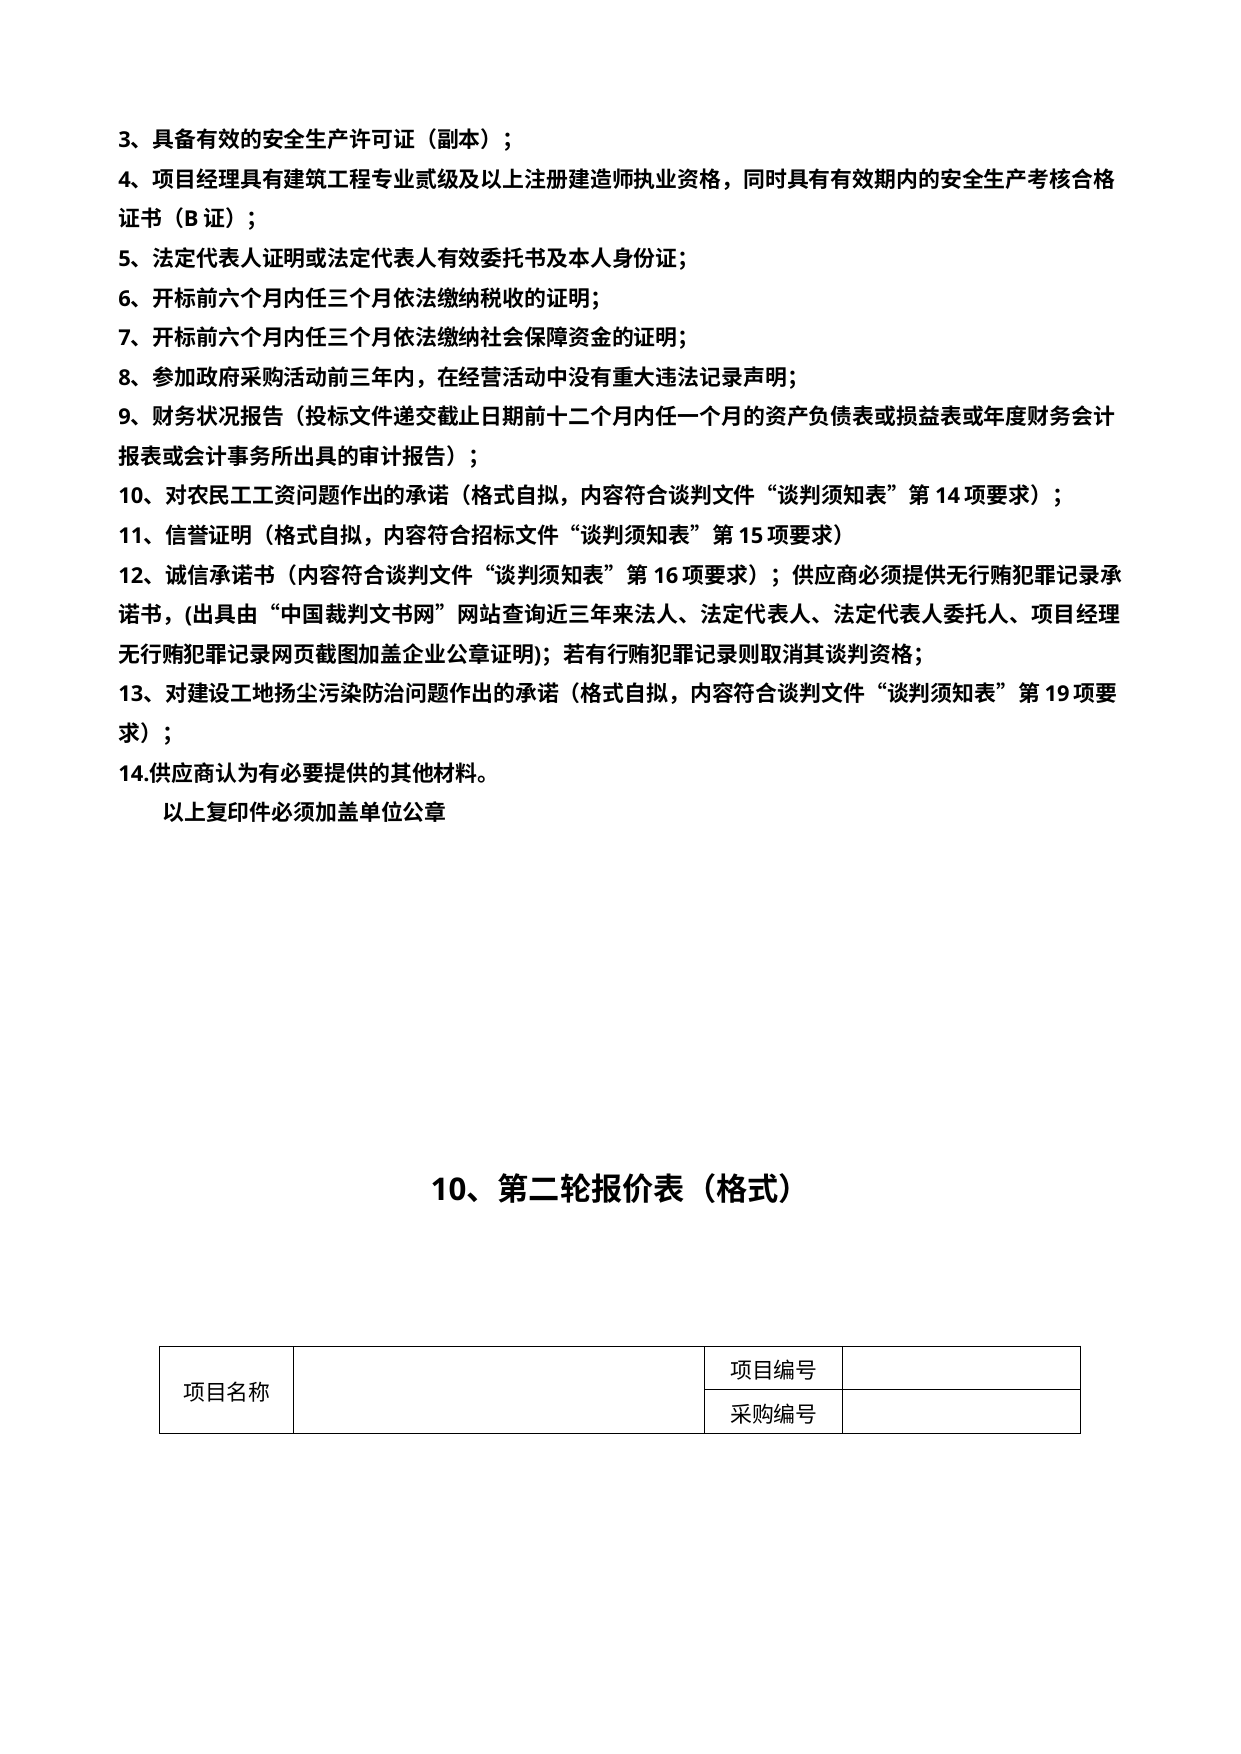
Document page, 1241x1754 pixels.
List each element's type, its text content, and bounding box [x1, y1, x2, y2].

list 8、参加政府采购活动前三年内，在经营活动中没有重大违法记录声明； [118, 356, 1122, 396]
list 7、开标前六个月内任三个月依法缴纳社会保障资金的证明； [118, 316, 1122, 356]
table_header 项目编号 [705, 1347, 842, 1389]
list 5、法定代表人证明或法定代表人有效委托书及本人身份证； [118, 237, 1122, 277]
subtitle 11、信誉证明（格式自拟，内容符合招标文件“谈判须知表”第15项要求） [118, 514, 1122, 554]
list 12、诚信承诺书（内容符合谈判文件“谈判须知表”第16项要求）；供应商必须提供无行贿犯罪记录承诺书，(出具由“中国裁判文书网”网站查询近三年来法人、法定代表人、法定代表人委托人、项目经理无行贿犯罪记录网页截图加盖企业公章证明)；若有行贿犯罪记录则取消其谈判资格； [118, 554, 1122, 673]
list 3、具备有效的安全生产许可证（副本）； [118, 118, 1122, 158]
list 6、开标前六个月内任三个月依法缴纳税收的证明； [118, 277, 1122, 316]
text 以上复印件必须加盖单位公章 [118, 791, 1122, 831]
list 9、财务状况报告（投标文件递交截止日期前十二个月内任一个月的资产负债表或损益表或年度财务会计报表或会计事务所出具的审计报告）； [118, 396, 1122, 475]
table_header [843, 1347, 1080, 1389]
list 10、对农民工工资问题作出的承诺（格式自拟，内容符合谈判文件“谈判须知表”第14项要求）； [118, 475, 1122, 514]
table_header 项目名称 [160, 1347, 293, 1433]
list 4、项目经理具有建筑工程专业贰级及以上注册建造师执业资格，同时具有有效期内的安全生产考核合格证书（B证）； [118, 158, 1122, 237]
subtitle 10、第二轮报价表（格式） [118, 1148, 1122, 1227]
table_cell 采购编号 [705, 1390, 842, 1433]
table_cell [843, 1390, 1080, 1433]
list 13、对建设工地扬尘污染防治问题作出的承诺（格式自拟，内容符合谈判文件“谈判须知表”第19项要求）； [118, 673, 1122, 752]
table_header [294, 1347, 704, 1433]
list 14.供应商认为有必要提供的其他材料。 [118, 752, 1122, 791]
